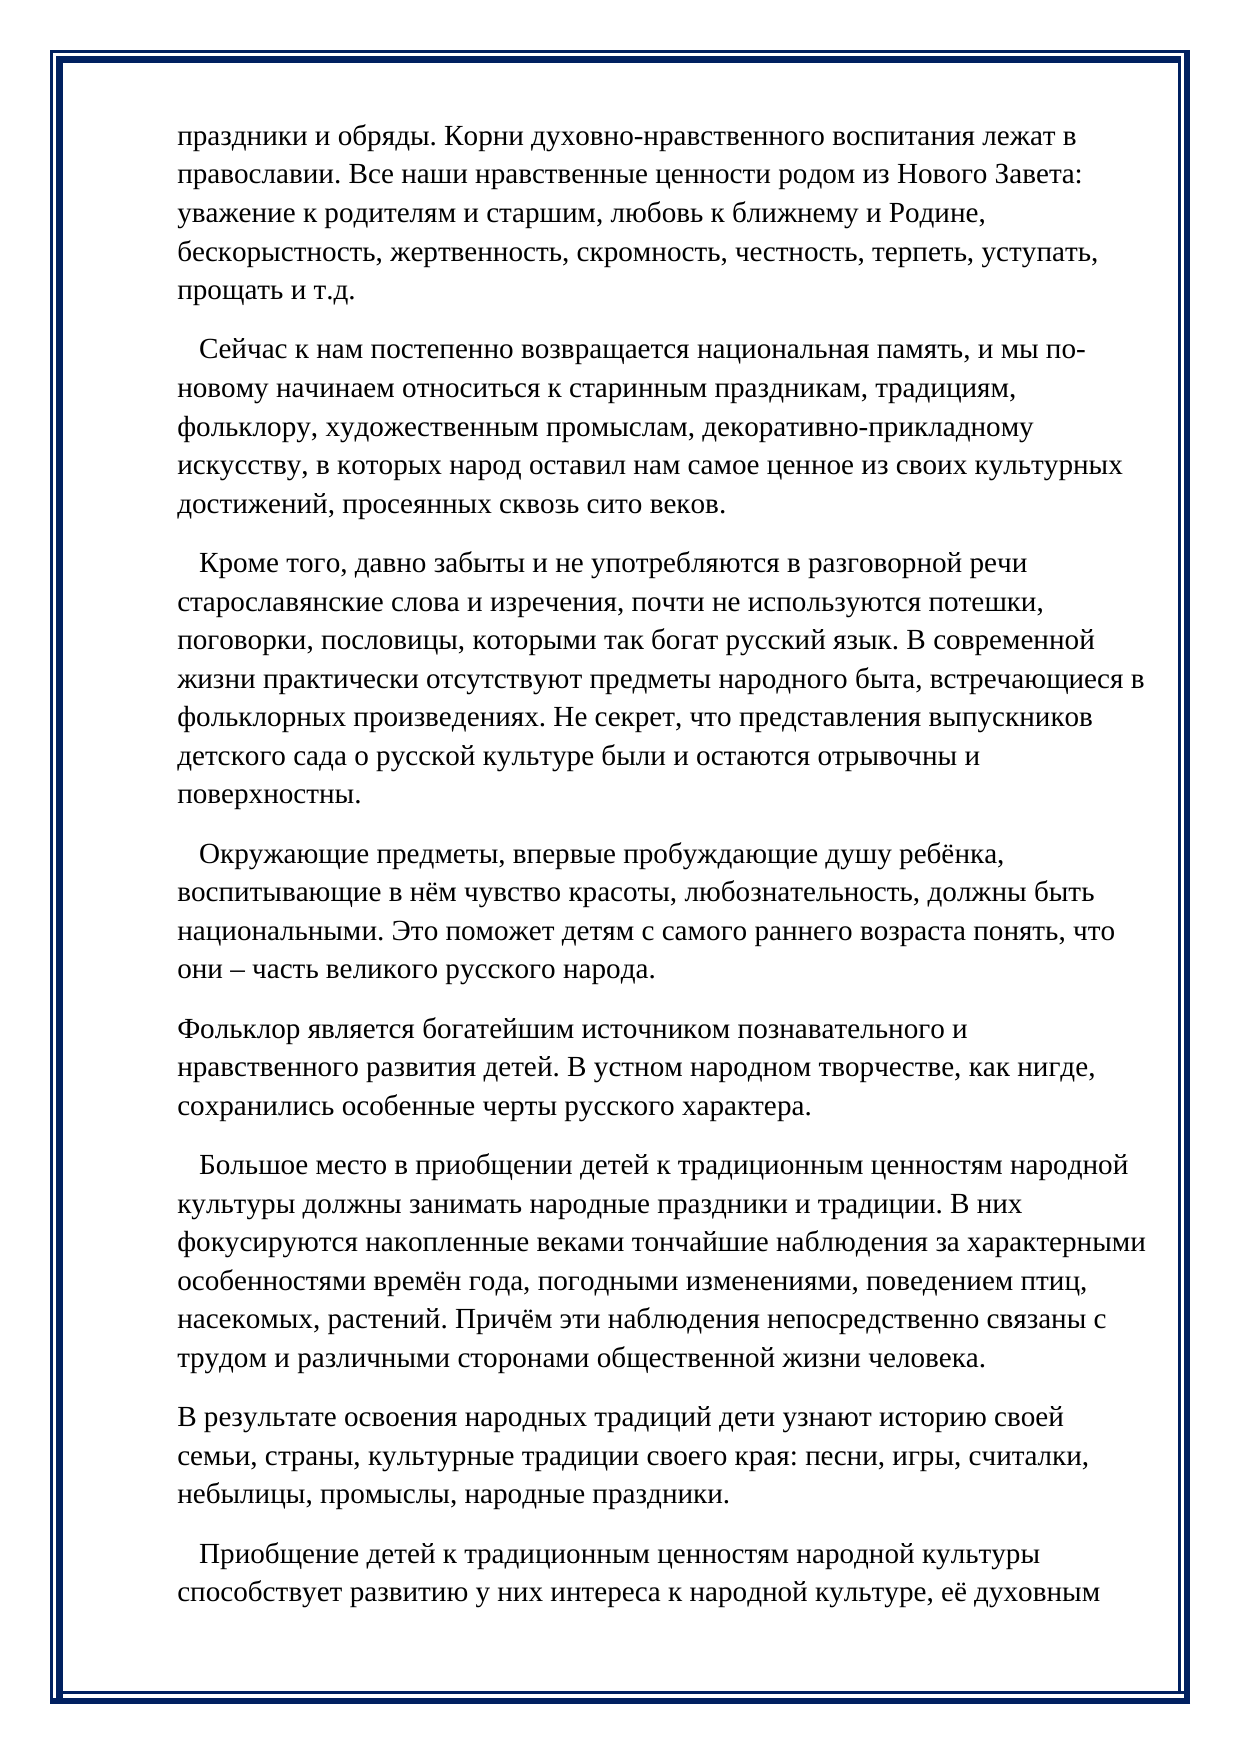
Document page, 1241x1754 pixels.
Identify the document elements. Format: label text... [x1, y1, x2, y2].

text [177, 118, 1152, 306]
text Окружающие предметы, впервые пробуждающие душу ребёнка, воспитывающие в нём чувство красоты, любознательность, должны быть национальными. Это поможет детям с самого раннего возраста понять, что они – часть великого русского народа. [177, 836, 1152, 985]
text Кроме того, давно забыты и не употребляются в разговорной речи старославянские слова и изречения, почти не используются потешки, поговорки, пословицы, которыми так богат русский язык. В современной жизни практически отсутствуют предметы народного быта, встречающиеся в фольклорных произведениях. Не секрет, что представления выпускников детского сада о русской культуре были и остаются отрывочны и поверхностны. [177, 545, 1152, 810]
text Сейчас к нам постепенно возвращается национальная память, и мы по-новому начинаем относиться к старинным праздникам, традициям, фольклору, художественным промыслам, декоративно-прикладному искусству, в которых народ оставил нам самое ценное из своих культурных достижений, просеянных сквозь сито веков. [177, 332, 1152, 519]
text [177, 1536, 1152, 1608]
text Большое место в приобщении детей к традиционным ценностям народной культуры должны занимать народные праздники и традиции. В них фокусируются накопленные веками тончайшие наблюдения за характерными особенностями времён года, погодными изменениями, поведением птиц, насекомых, растений. Причём эти наблюдения непосредственно связаны с трудом и различными сторонами общественной жизни человека. [177, 1147, 1152, 1373]
text В результате освоения народных традиций дети узнают историю своей семьи, страны, культурные традиции своего края: песни, игры, считалки, небылицы, промыслы, народные праздники. [177, 1399, 1152, 1510]
text Фольклор является богатейшим источником познавательного и нравственного развития детей. В устном народном творчестве, как нигде, сохранились особенные черты русского характера. [177, 1011, 1152, 1121]
